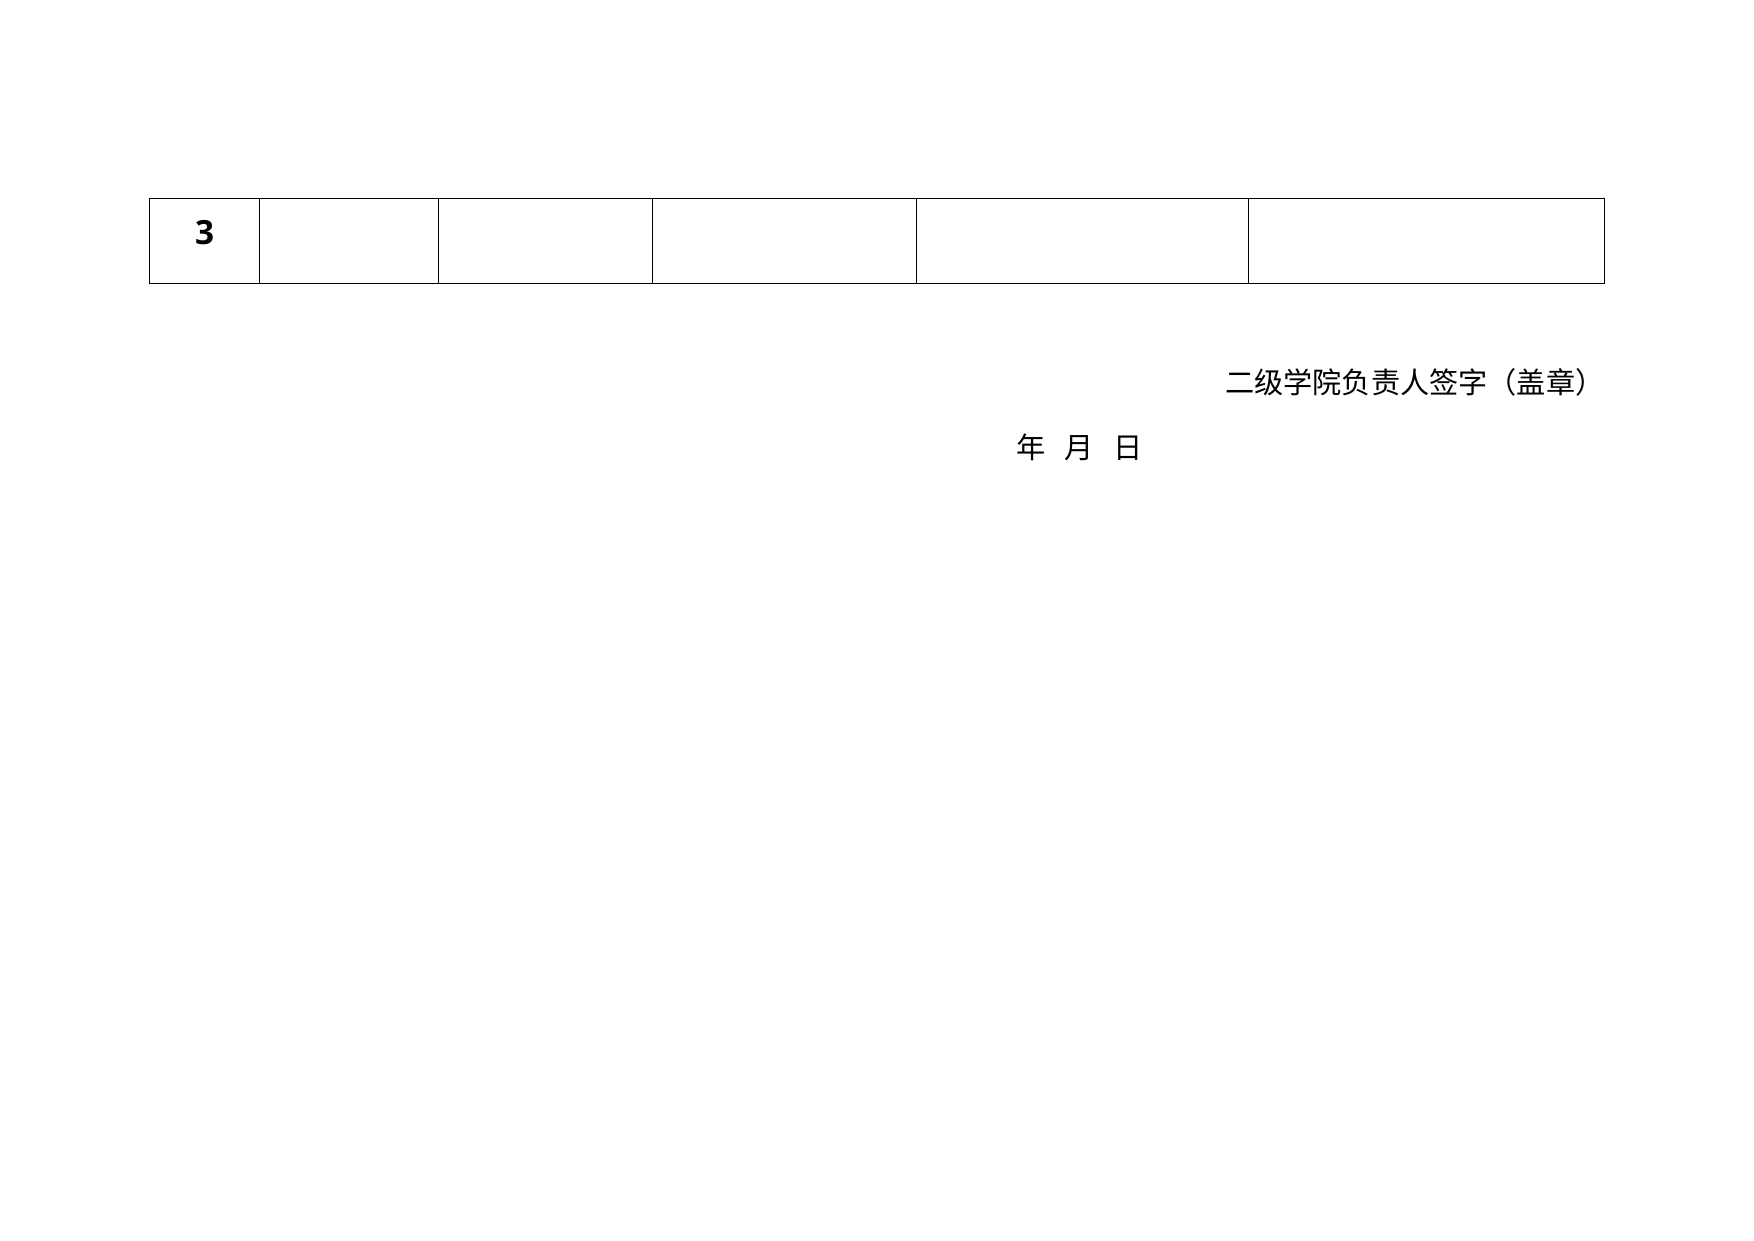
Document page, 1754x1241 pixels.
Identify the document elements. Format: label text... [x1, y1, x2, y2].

table_cell [439, 199, 652, 283]
table_cell [653, 199, 916, 283]
text 年 月 日 [150, 414, 1546, 479]
table_cell [1249, 199, 1604, 283]
table_cell [917, 199, 1248, 283]
text 二级学院负责人签字（盖章） [150, 349, 1604, 414]
table_cell [260, 199, 438, 283]
table_cell 3 [150, 199, 259, 283]
